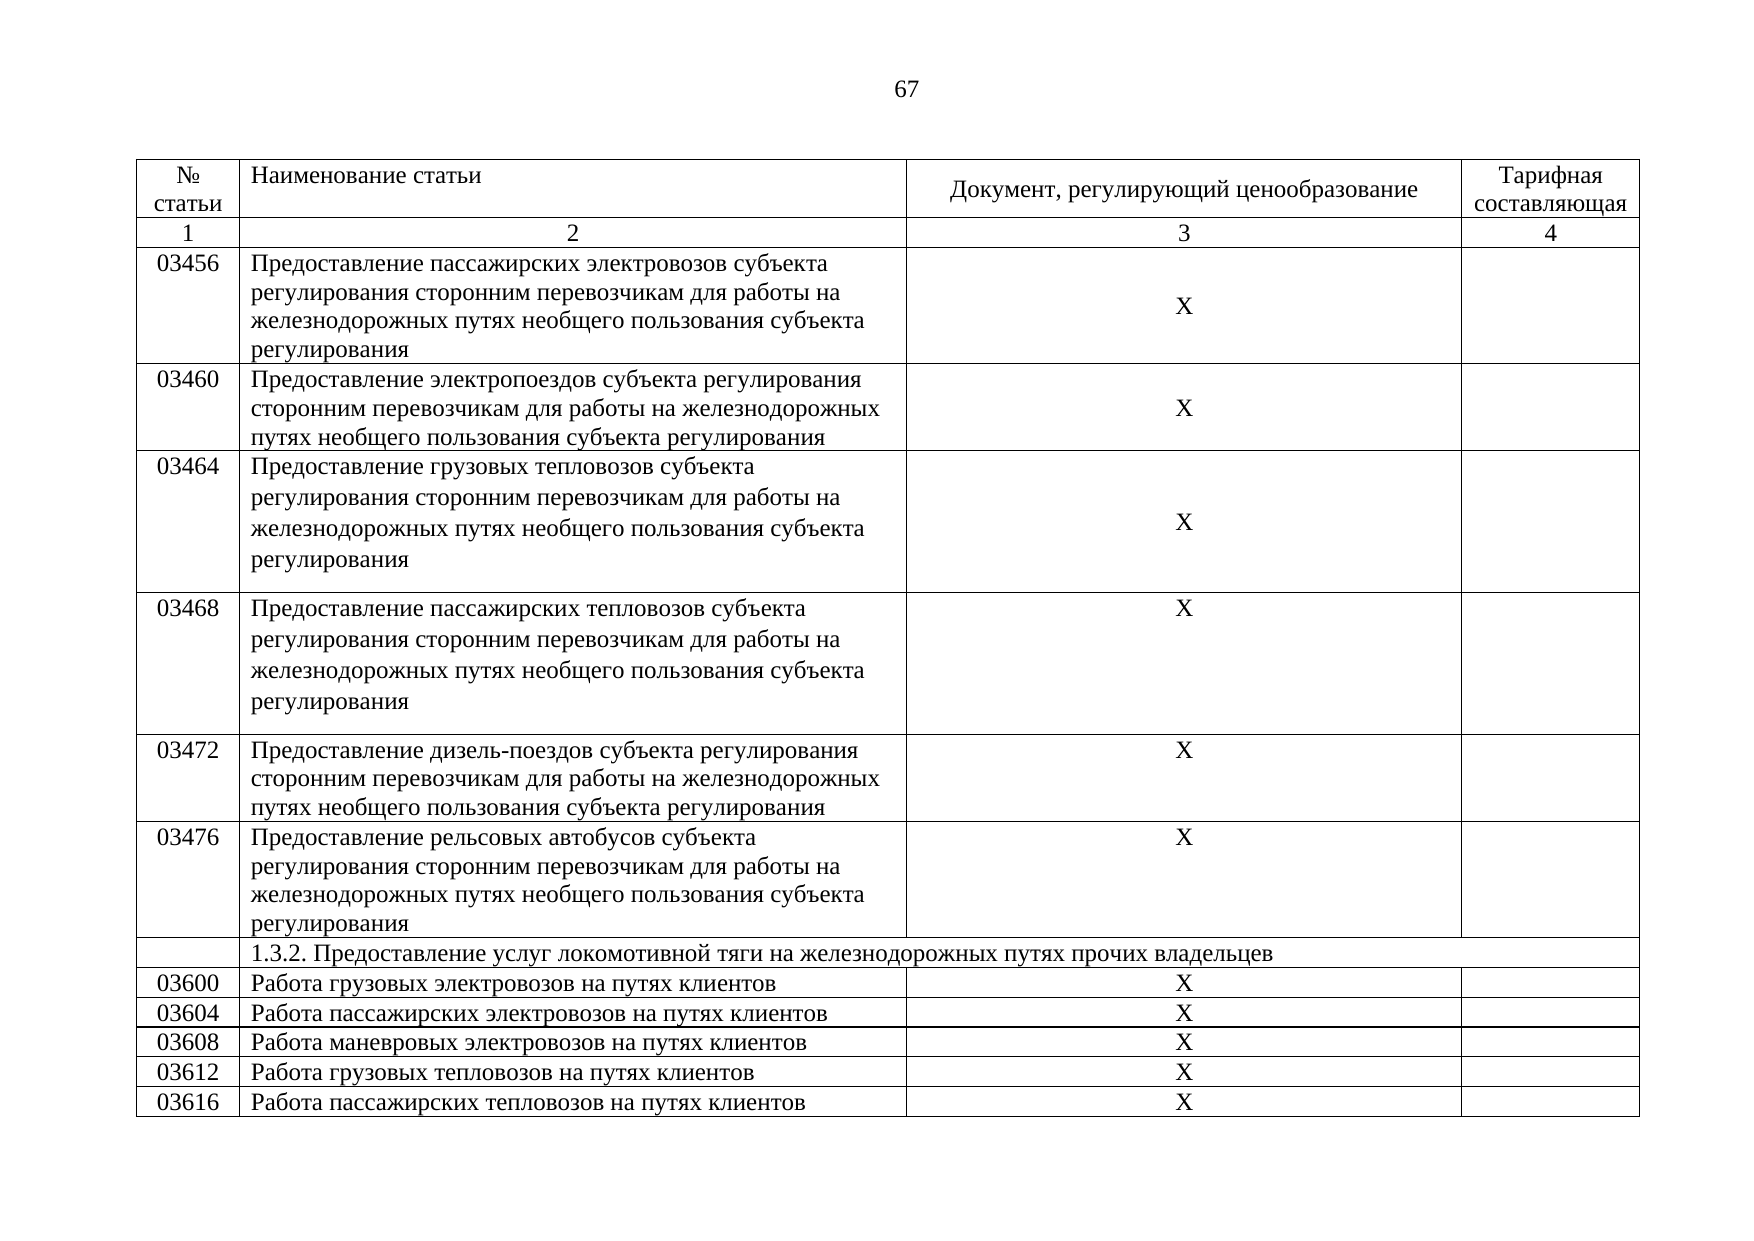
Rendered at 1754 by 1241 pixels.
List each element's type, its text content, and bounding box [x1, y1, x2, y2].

table_cell Работа грузовых тепловозов на путях клиентов [240, 1057, 906, 1086]
table_cell [1462, 822, 1639, 937]
table_header Документ, регулирующий ценообразование [907, 160, 1461, 217]
table_cell 3 [907, 218, 1461, 247]
table_cell Работа пассажирских электровозов на путях клиентов [240, 998, 906, 1026]
table_cell 4 [1462, 218, 1639, 247]
table_cell X [907, 451, 1461, 592]
table_cell X [907, 364, 1461, 450]
table_header Наименование статьи [240, 160, 906, 217]
table_cell 03456 [137, 248, 239, 363]
table_cell [1462, 735, 1639, 821]
table_cell X [907, 1087, 1461, 1116]
table_cell [1462, 968, 1639, 997]
table_cell Работа маневровых электровозов на путях клиентов [240, 1028, 906, 1056]
table_cell [137, 938, 239, 967]
table_cell 03608 [137, 1028, 239, 1056]
table_cell 03604 [137, 998, 239, 1026]
table_cell Предоставление дизель-поездов субъекта регулирования сторонним перевозчикам для работы на железнодорожных путях необщего пользования субъекта регулирования [240, 735, 906, 821]
table_cell 03472 [137, 735, 239, 821]
table_cell 03616 [137, 1087, 239, 1116]
table_cell 2 [240, 218, 906, 247]
table_cell X [907, 248, 1461, 363]
table_cell [1462, 593, 1639, 734]
table_cell [1462, 451, 1639, 592]
table_cell 1.3.2. Предоставление услуг локомотивной тяги на железнодорожных путях прочих владельцев [240, 938, 1639, 967]
table_cell 03600 [137, 968, 239, 997]
table_cell [1462, 998, 1639, 1026]
table_cell X [907, 593, 1461, 734]
table_cell [1462, 248, 1639, 363]
table_cell X [907, 968, 1461, 997]
table_cell [1462, 1087, 1639, 1116]
table_cell 03468 [137, 593, 239, 734]
table_cell Работа грузовых электровозов на путях клиентов [240, 968, 906, 997]
table_cell Предоставление пассажирских электровозов субъекта регулирования сторонним перевозчикам для работы на железнодорожных путях необщего пользования субъекта регулирования [240, 248, 906, 363]
table_cell [1462, 1057, 1639, 1086]
table_cell X [907, 1057, 1461, 1086]
table_cell X [907, 1028, 1461, 1056]
table_cell 03476 [137, 822, 239, 937]
table_cell 1 [137, 218, 239, 247]
table_cell Работа пассажирских тепловозов на путях клиентов [240, 1087, 906, 1116]
table_cell 03612 [137, 1057, 239, 1086]
table_cell Предоставление пассажирских тепловозов субъекта регулирования сторонним перевозчикам для работы на железнодорожных путях необщего пользования субъекта регулирования [240, 593, 906, 734]
table_cell Предоставление электропоездов субъекта регулирования сторонним перевозчикам для работы на железнодорожных путях необщего пользования субъекта регулирования [240, 364, 906, 450]
table_cell [1462, 364, 1639, 450]
table_header № статьи [137, 160, 239, 217]
table_header Тарифная составляющая [1462, 160, 1639, 217]
table_cell Предоставление рельсовых автобусов субъекта регулирования сторонним перевозчикам для работы на железнодорожных путях необщего пользования субъекта регулирования [240, 822, 906, 937]
table_cell X [907, 735, 1461, 821]
table_cell X [907, 998, 1461, 1026]
table_cell Предоставление грузовых тепловозов субъекта регулирования сторонним перевозчикам для работы на железнодорожных путях необщего пользования субъекта регулирования [240, 451, 906, 592]
table_cell 03464 [137, 451, 239, 592]
table_cell X [907, 822, 1461, 937]
table_cell [1462, 1028, 1639, 1056]
table_cell 03460 [137, 364, 239, 450]
